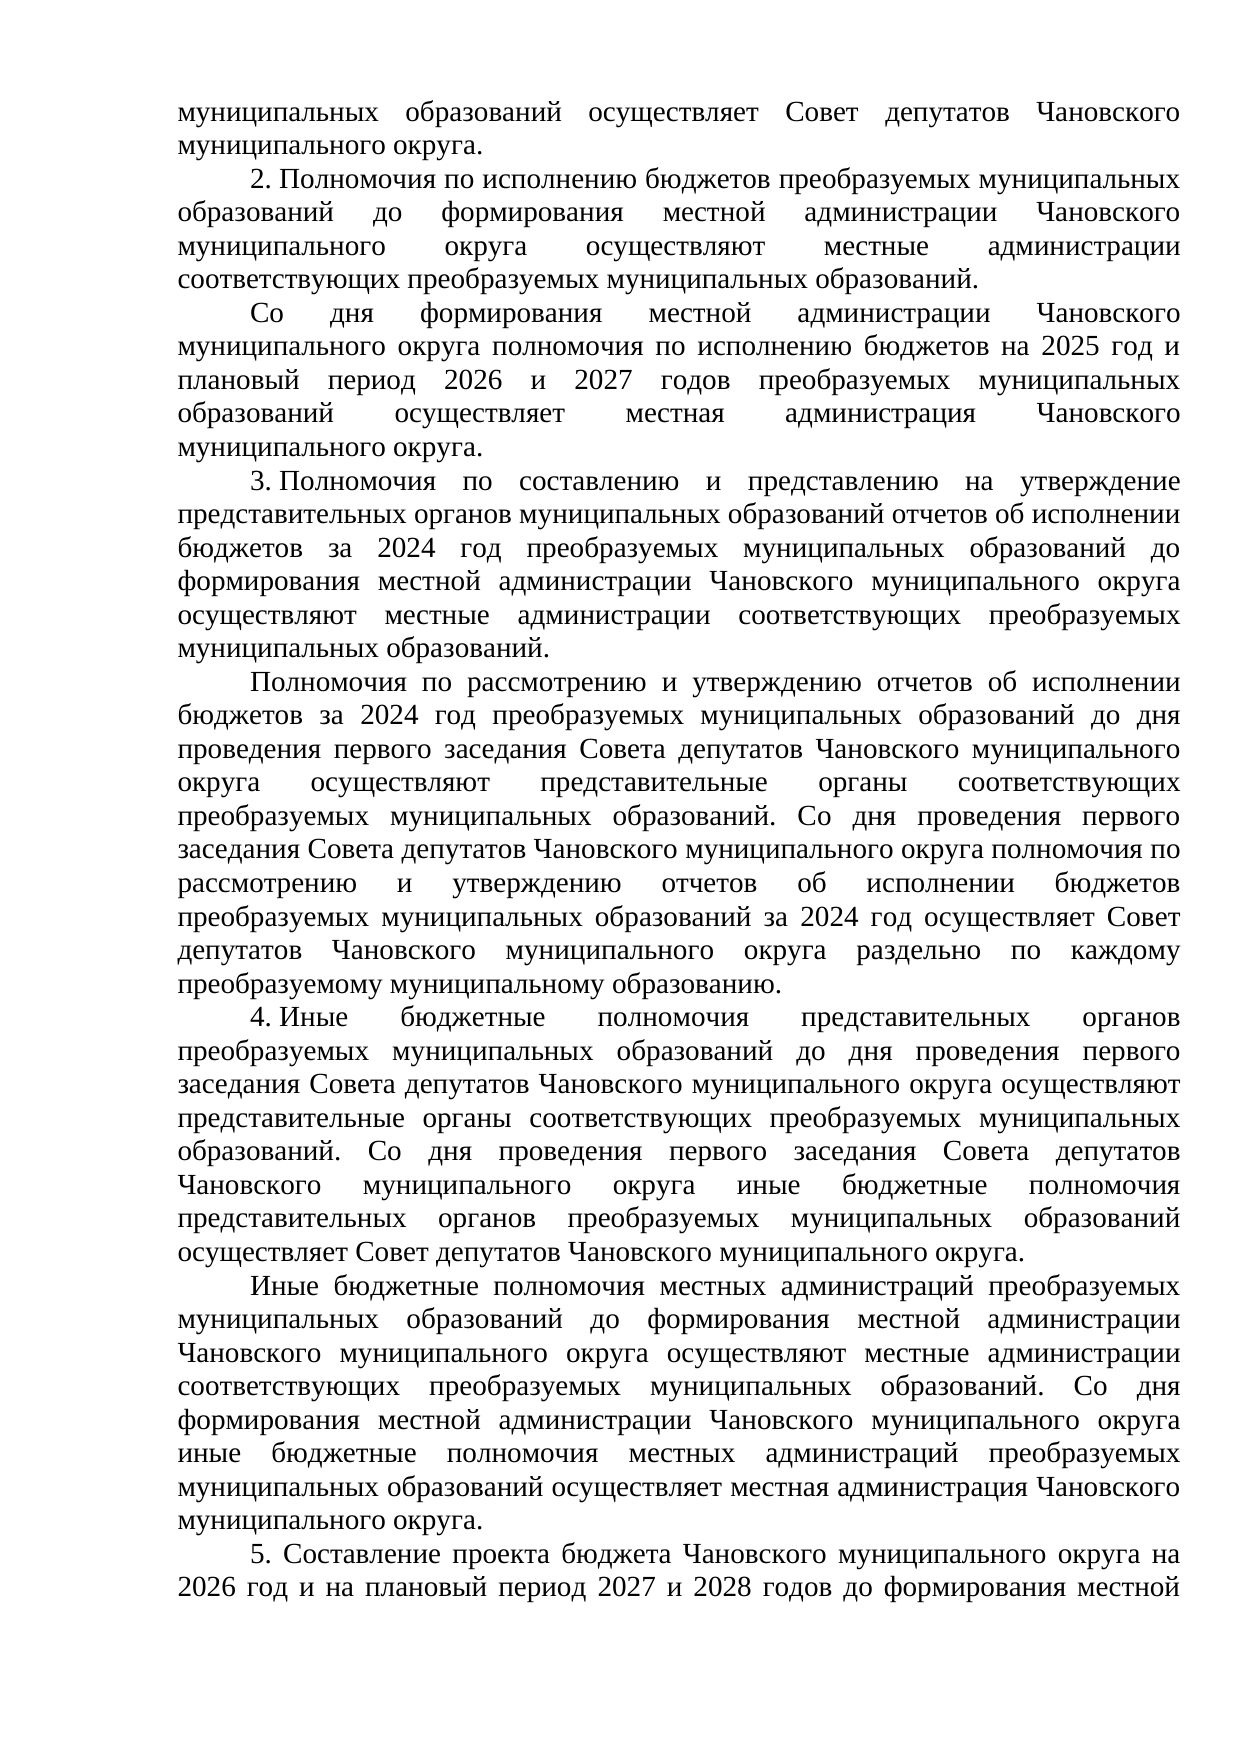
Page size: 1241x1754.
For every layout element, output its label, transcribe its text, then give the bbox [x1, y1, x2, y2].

text Полномочия по рассмотрению и утверждению отчетов об исполнении бюджетов за 2024 год преобразуемых муниципальных образований до дня проведения первого заседания Совета депутатов Чановского муниципального округа осуществляют представительные органы соответствующих преобразуемых муниципальных образований. Со дня проведения первого заседания Совета депутатов Чановского муниципального округа полномочия по рассмотрению и утверждению отчетов об исполнении бюджетов преобразуемых муниципальных образований за 2024 год осуществляет Совет депутатов Чановского муниципального округа раздельно по каждому преобразуемому муниципальному образованию. [177, 664, 1181, 999]
text Со дня формирования местной администрации Чановского муниципального округа полномочия по исполнению бюджетов на 2025 год и плановый период 2026 и 2027 годов преобразуемых муниципальных образований осуществляет местная администрация Чановского муниципального округа. [177, 295, 1181, 463]
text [177, 1536, 1181, 1603]
text 2. Полномочия по исполнению бюджетов преобразуемых муниципальных образований до формирования местной администрации Чановского муниципального округа осуществляют местные администрации соответствующих преобразуемых муниципальных образований. [177, 161, 1181, 295]
text 4. Иные бюджетные полномочия представительных органов преобразуемых муниципальных образований до дня проведения первого заседания Совета депутатов Чановского муниципального округа осуществляют представительные органы соответствующих преобразуемых муниципальных образований. Со дня проведения первого заседания Совета депутатов Чановского муниципального округа иные бюджетные полномочия представительных органов преобразуемых муниципальных образований осуществляет Совет депутатов Чановского муниципального округа. [177, 999, 1181, 1268]
text 3. Полномочия по составлению и представлению на утверждение представительных органов муниципальных образований отчетов об исполнении бюджетов за 2024 год преобразуемых муниципальных образований до формирования местной администрации Чановского муниципального округа осуществляют местные администрации соответствующих преобразуемых муниципальных образований. [177, 463, 1181, 664]
text Иные бюджетные полномочия местных администраций преобразуемых муниципальных образований до формирования местной администрации Чановского муниципального округа осуществляют местные администрации соответствующих преобразуемых муниципальных образований. Со дня формирования местной администрации Чановского муниципального округа иные бюджетные полномочия местных администраций преобразуемых муниципальных образований осуществляет местная администрация Чановского муниципального округа. [177, 1268, 1181, 1536]
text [177, 94, 1181, 161]
